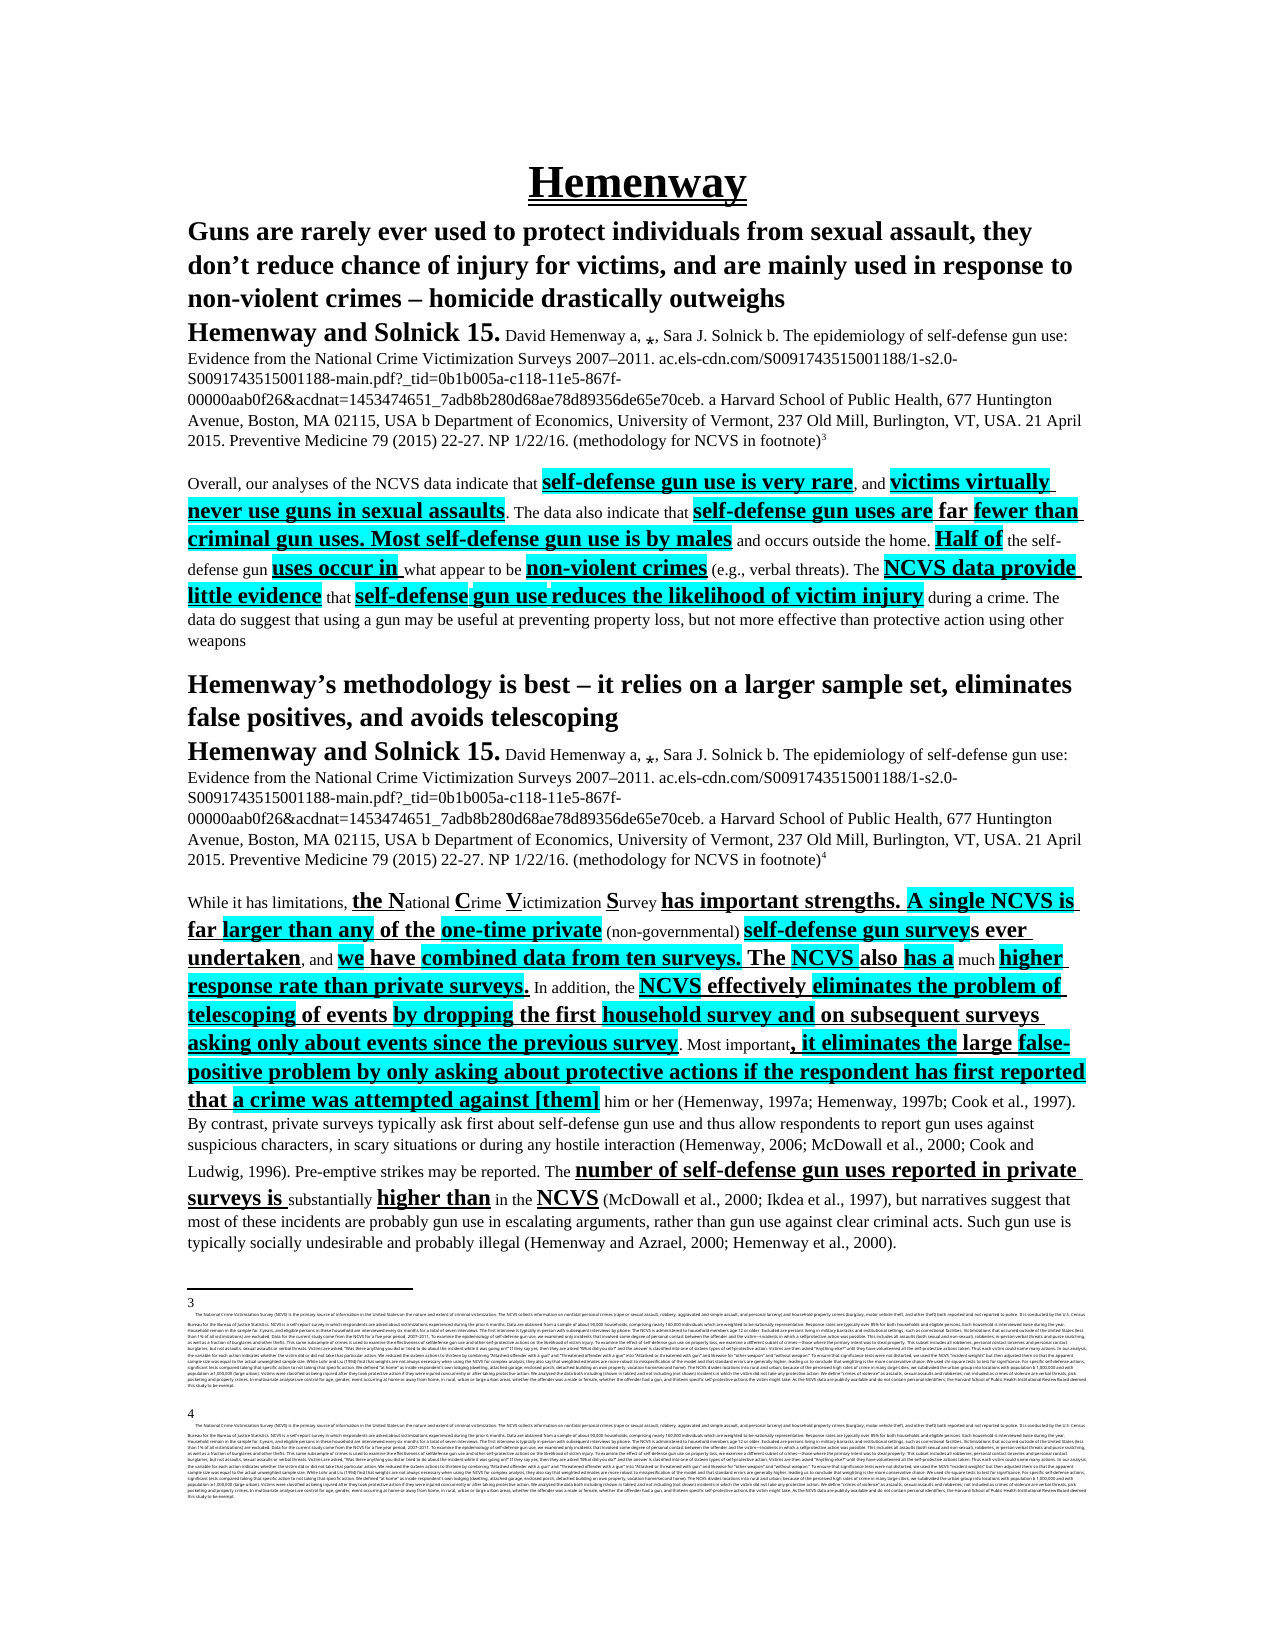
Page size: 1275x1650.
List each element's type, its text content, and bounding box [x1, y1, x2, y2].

text Hemenway and Solnick 15. David Hemenway a, ⁎, Sara J. Solnick b. The epidemiology of self-defense gun use: Evidence from the National Crime Victimization Surveys 2007–2011. ac.els-cdn.com/S0091743515001188/1-s2.0-S0091743515001188-main.pdf?_tid=0b1b005a-c118-11e5-867f-00000aab0f26&acdnat=1453474651_7adb8b280d68ae78d89356de65e70ceb. a Harvard School of Public Health, 677 Huntington Avenue, Boston, MA 02115, USA b Department of Economics, University of Vermont, 237 Old Mill, Burlington, VT, USA. 21 April 2015. Preventive Medicine 79 (2015) 22-27. NP 1/22/16. (methodology for NCVS in footnote) [187, 735, 1087, 869]
text Hemenway and Solnick 15. David Hemenway a, ⁎, Sara J. Solnick b. The epidemiology of self-defense gun use: Evidence from the National Crime Victimization Surveys 2007–2011. ac.els-cdn.com/S0091743515001188/1-s2.0-S0091743515001188-main.pdf?_tid=0b1b005a-c118-11e5-867f-00000aab0f26&acdnat=1453474651_7adb8b280d68ae78d89356de65e70ceb. a Harvard School of Public Health, 677 Huntington Avenue, Boston, MA 02115, USA b Department of Economics, University of Vermont, 237 Old Mill, Burlington, VT, USA. 21 April 2015. Preventive Medicine 79 (2015) 22-27. NP 1/22/16. (methodology for NCVS in footnote) [187, 316, 1087, 450]
text Overall, our analyses of the NCVS data indicate that self-defense gun use is very rare, and victims virtually never use guns in sexual assaults. The data also indicate that self-defense gun uses are far fewer than criminal gun uses. Most self-defense gun use is by males and occurs outside the home. Half of the self-defense gun uses occur in what appear to be non-violent crimes (e.g., verbal threats). The NCVS data provide little evidence that self-defense gun use reduces the likelihood of victim injury during a crime. The data do suggest that using a gun may be useful at preventing property loss, but not more effective than protective action using other weapons [187, 468, 1087, 649]
subtitle Hemenway [187, 154, 1087, 207]
subtitle Guns are rarely ever used to protect individuals from sexual assault, they don’t reduce chance of injury for victims, and are mainly used in response to non-violent crimes – homicide drastically outweighs [187, 215, 1087, 313]
subtitle Hemenway’s methodology is best – it relies on a larger sample set, eliminates false positives, and avoids telescoping [187, 668, 1087, 732]
text While it has limitations, the National Crime Victimization Survey has important strengths. A single NCVS is far larger than any of the one-time private (non-governmental) self-defense gun surveys ever undertaken, and we have combined data from ten surveys. The NCVS also has a much higher response rate than private surveys. In addition, the NCVS effectively eliminates the problem of telescoping of events by dropping the first household survey and on subsequent surveys asking only about events since the previous survey. Most important, it eliminates the large false-positive problem by only asking about protective actions if the respondent has first reported that a crime was attempted against [them] him or her (Hemenway, 1997a; Hemenway, 1997b; Cook et al., 1997). By contrast, private surveys typically ask first about self-defense gun use and thus allow respondents to report gun uses against suspicious characters, in scary situations or during any hostile interaction (Hemenway, 2006; McDowall et al., 2000; Cook and Ludwig, 1996). Pre-emptive strikes may be reported. The number of self-defense gun uses reported in private surveys is substantially higher than in the NCVS (McDowall et al., 2000; Ikdea et al., 1997), but narratives suggest that most of these incidents are probably gun use in escalating arguments, rather than gun use against clear criminal acts. Such gun use is typically socially undesirable and probably illegal (Hemenway and Azrael, 2000; Hemenway et al., 2000). [187, 887, 1087, 1252]
